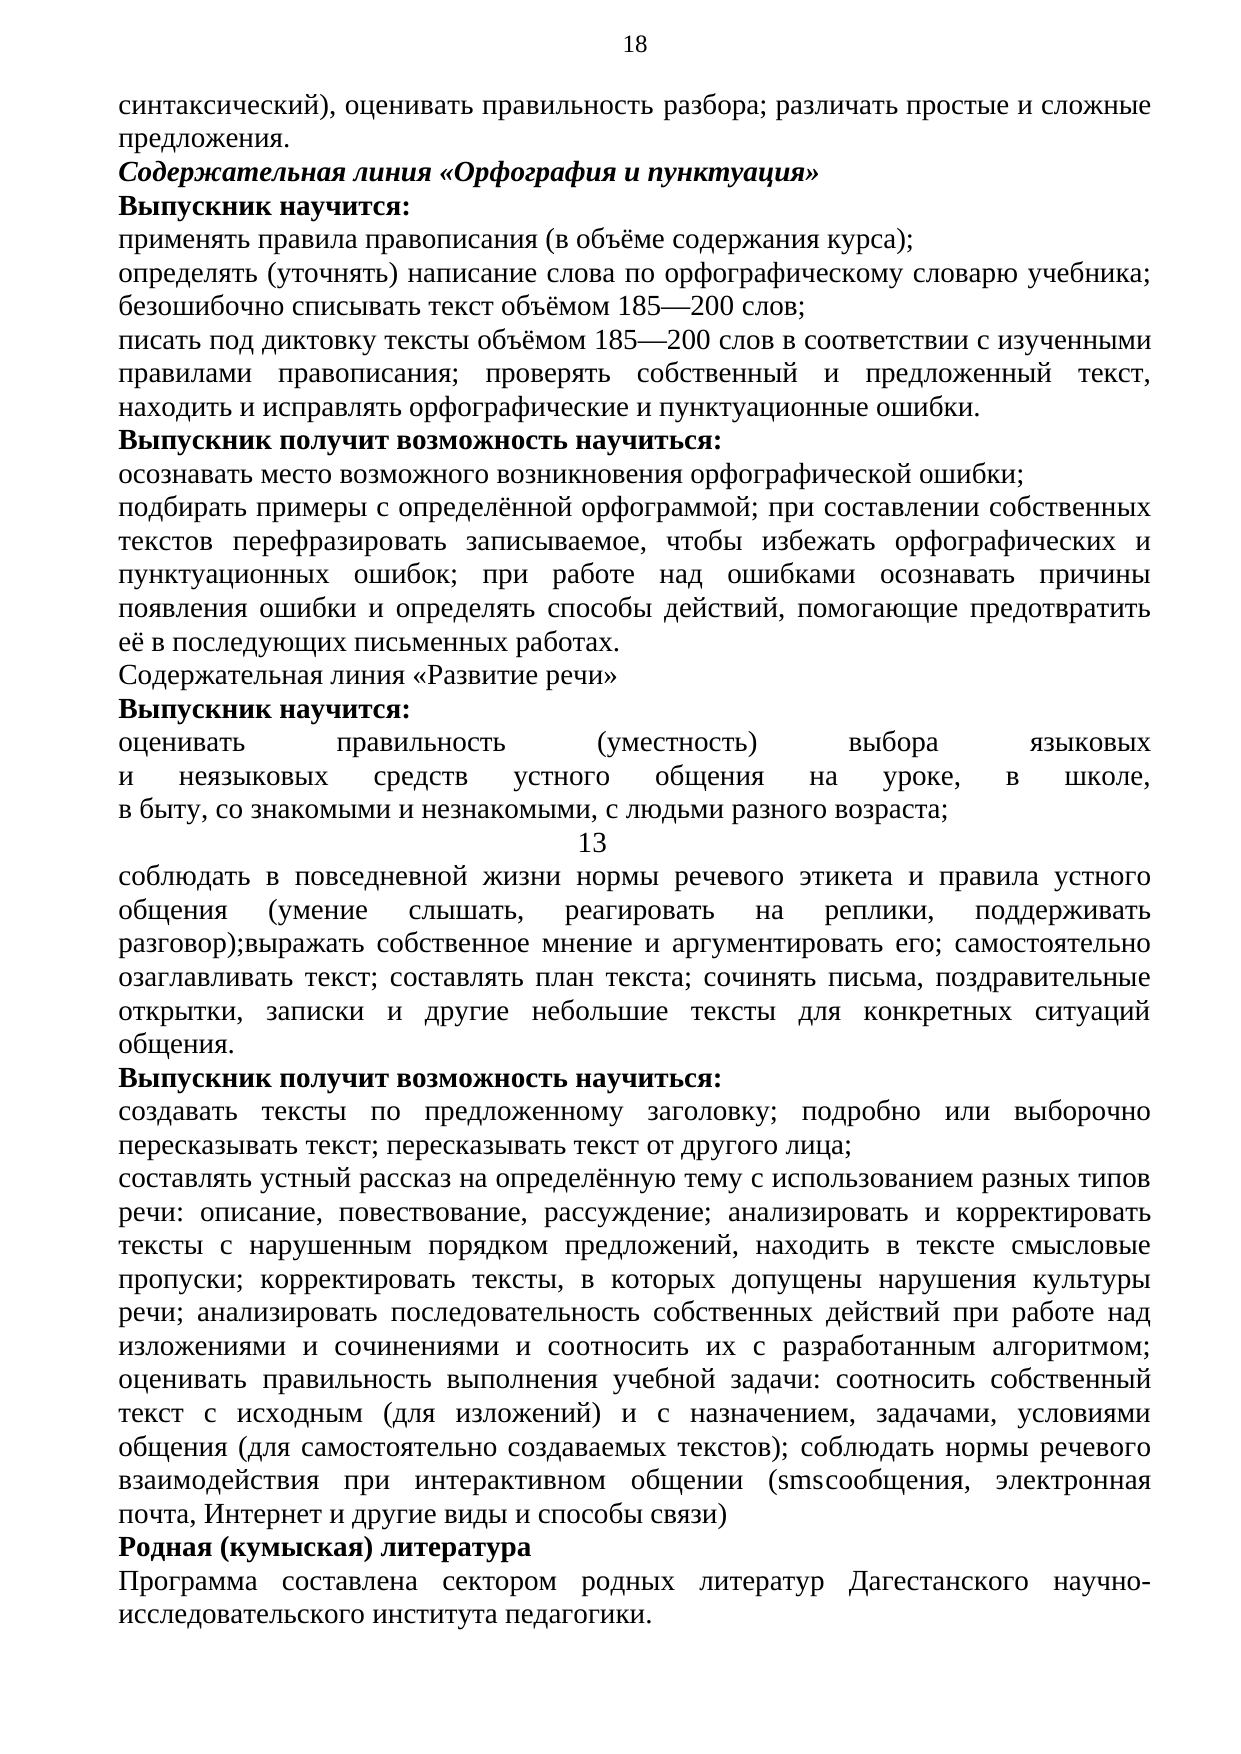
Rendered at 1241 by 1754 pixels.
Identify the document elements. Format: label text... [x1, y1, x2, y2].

text Родная (кумыская) литература [118, 1529, 1152, 1563]
text писать под диктовку тексты объёмом 185—200 слов в соответствии с изученными правилами правописания; проверять собственный и предложенный текст, находить и исправлять орфографические и пунктуационные ошибки. [118, 322, 1152, 422]
text определять (уточнять) написание слова по орфографическому словарю учебника; безошибочно списывать текст объёмом 185—200 слов; [118, 255, 1152, 322]
text Программа составлена сектором родных литератур Дагестанского научно-исследовательского института педагогики. [118, 1563, 1152, 1630]
text оценивать правильность (уместность) выбора языковых и неязыковых средств устного общения на уроке, в школе, в быту, со знакомыми и незнакомыми, с людьми разного возраста; [118, 724, 1152, 825]
text Выпускник получит возможность научиться: [118, 422, 1152, 456]
text применять правила правописания (в объёме содержания курса); [118, 221, 1152, 255]
text подбирать примеры с определённой орфограммой; при составлении собственных текстов перефразировать записываемое, чтобы избежать орфографических и пунктуационных ошибок; при работе над ошибками осознавать причины появления ошибки и определять способы действий, помогающие предотвратить её в последующих письменных работах. [118, 489, 1152, 657]
text осознавать место возможного возникновения орфографической ошибки; [118, 456, 1152, 489]
text соблюдать в повседневной жизни нормы речевого этикета и правила устного общения (умение слышать, реагировать на реплики, поддерживать разговор);выражать собственное мнение и аргументировать его; самостоятельно озаглавливать текст; составлять план текста; сочинять письма, поздравительные открытки, записки и другие небольшие тексты для конкретных ситуаций общения. [118, 858, 1152, 1060]
text составлять устный рассказ на определённую тему с использованием разных типов речи: описание, повествование, рассуждение; анализировать и корректировать тексты с нарушенным порядком предложений, находить в тексте смысловые пропуски; корректировать тексты, в которых допущены нарушения культуры речи; анализировать последовательность собственных действий при работе над изложениями и сочинениями и соотносить их с разработанным алгоритмом; оценивать правильность выполнения учебной задачи: соотносить собственный текст с исходным (для изложений) и с назначением, задачами, условиями общения (для самостоятельно создаваемых текстов); соблюдать нормы речевого взаимодействия при интерактивном общении (sms­сообщения, электронная почта, Интернет и другие виды и способы связи) [118, 1160, 1152, 1529]
text Содержательная линия «Орфография и пунктуация» [118, 154, 1152, 188]
text создавать тексты по предложенному заголовку; подробно или выборочно пересказывать текст; пересказывать текст от другого лица; [118, 1093, 1152, 1160]
text 13 [118, 825, 1152, 858]
text Выпускник получит возможность научиться: [118, 1060, 1152, 1093]
text Содержательная линия «Развитие речи» [118, 657, 1152, 691]
text Выпускник научится: [118, 188, 1152, 221]
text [118, 87, 1152, 154]
text Выпускник научится: [118, 691, 1152, 724]
